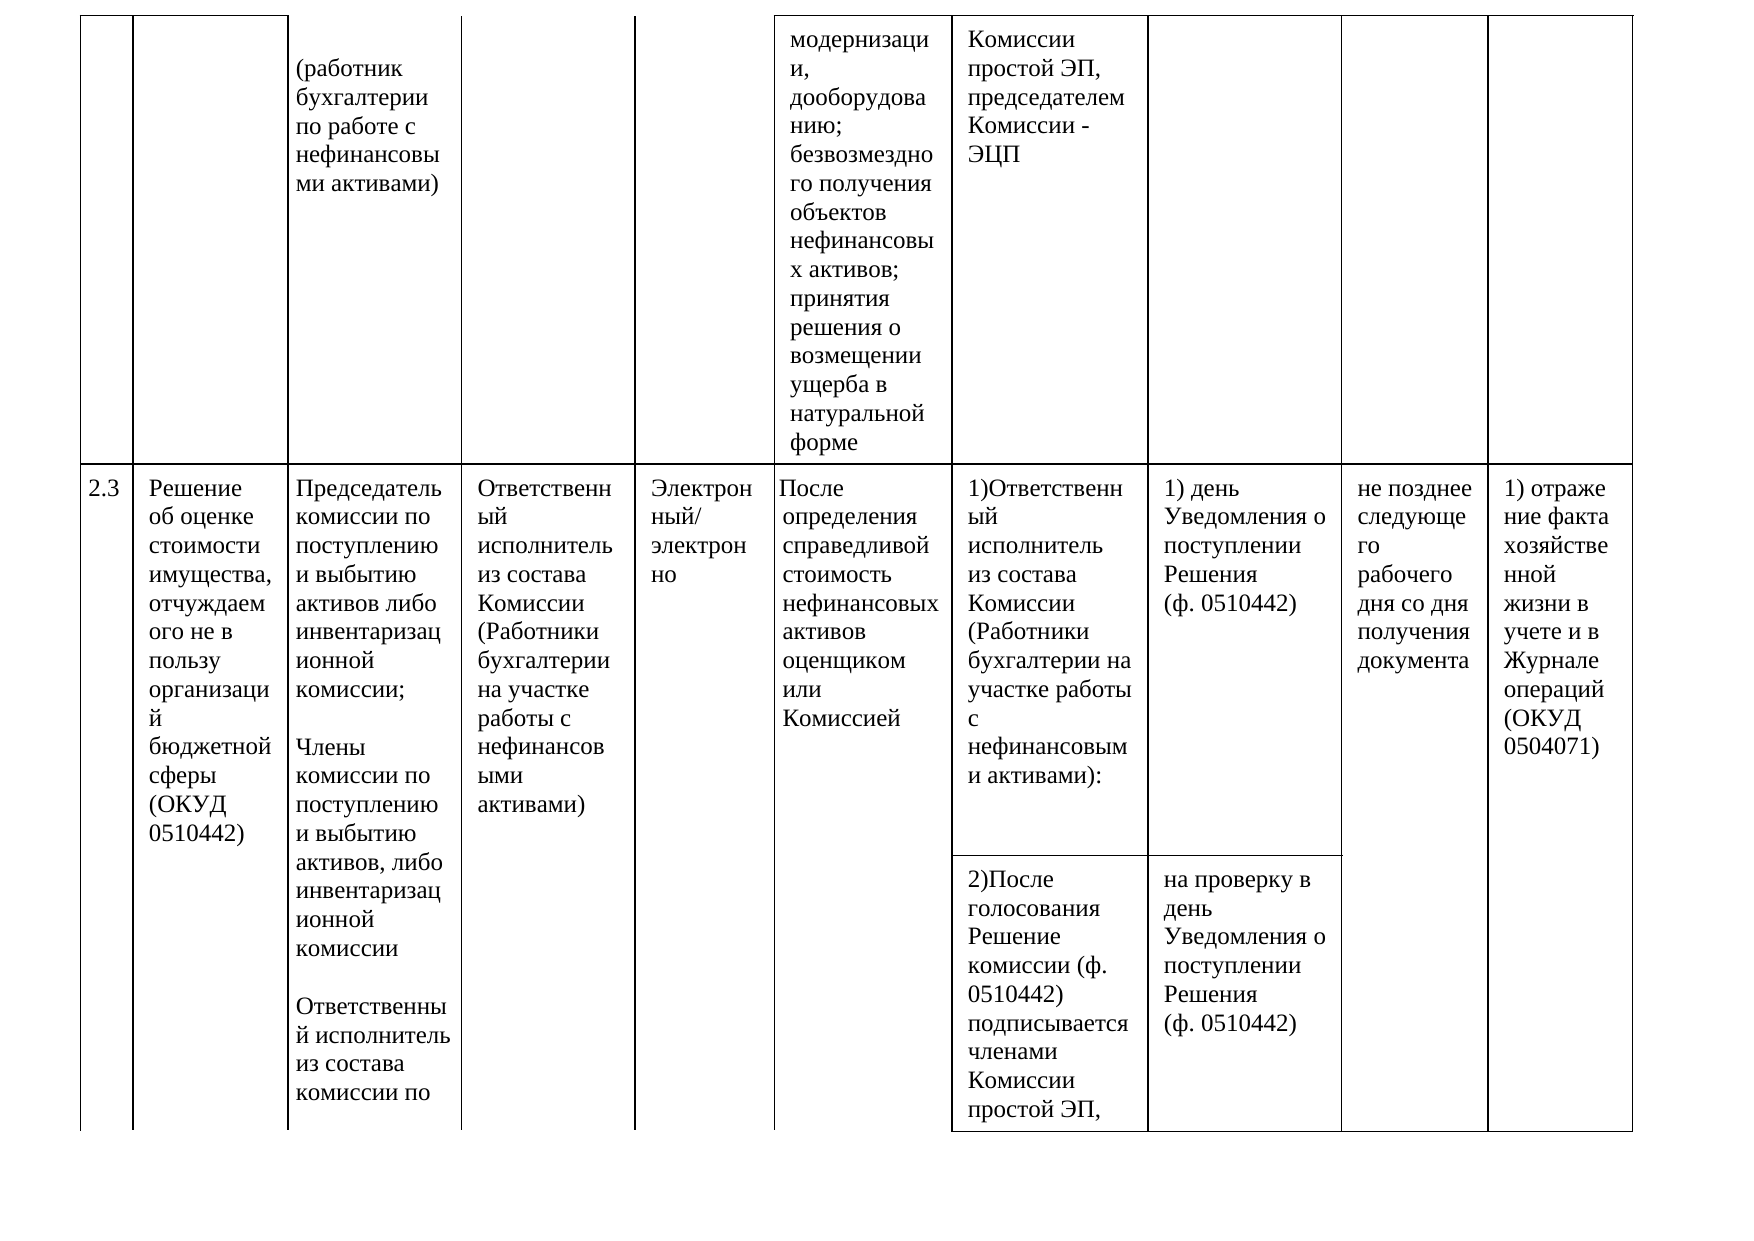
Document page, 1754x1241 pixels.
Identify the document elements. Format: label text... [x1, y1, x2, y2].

table_cell 2.3 [81, 465, 133, 1131]
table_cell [953, 856, 1147, 1131]
table_cell 1) отражение факта хозяйственной жизни в учете и в Журнале операций (ОКУД 0504071) [1489, 465, 1632, 1131]
table_cell Ответственный исполнитель из состава Комиссии (Работники бухгалтерии на участке работы с нефинансовыми активами) [462, 465, 635, 1131]
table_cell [1149, 856, 1341, 1131]
table_cell Решение об оценке стоимости имущества, отчуждаемого не в пользу организаций бюджетной сферы (ОКУД 0510442) [133, 465, 288, 1131]
table_cell Председатель комиссии по поступлению и выбытию активов либо инвентаризационной комиссии; Члены комиссии по поступлению и выбытию активов, либо инвентаризационной комиссии Ответственный исполнитель из состава комиссии по поступлению и выбытию активов, либо из инвентаризационной комиссии (Работники бухгалтерии на участке работы с нефинансовыми активами) Главный врач (или лицо его замещающее [288, 465, 462, 1131]
table_cell 1) день Уведомления о поступлении Решения (ф. 0510442) [1149, 465, 1341, 854]
table_cell 1)Ответственный исполнитель из состава Комиссии (Работники бухгалтерии на участке работы с нефинансовыми активами): [953, 465, 1147, 854]
table_cell После определения справедливой стоимость нефинансовых активов оценщиком или Комиссией [774, 465, 951, 1131]
table_cell Электронный/ электронно [635, 465, 774, 1131]
table_cell не позднее следующего рабочего дня со дня получения документа [1342, 465, 1487, 1131]
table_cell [953, 16, 1147, 463]
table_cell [1149, 16, 1341, 463]
